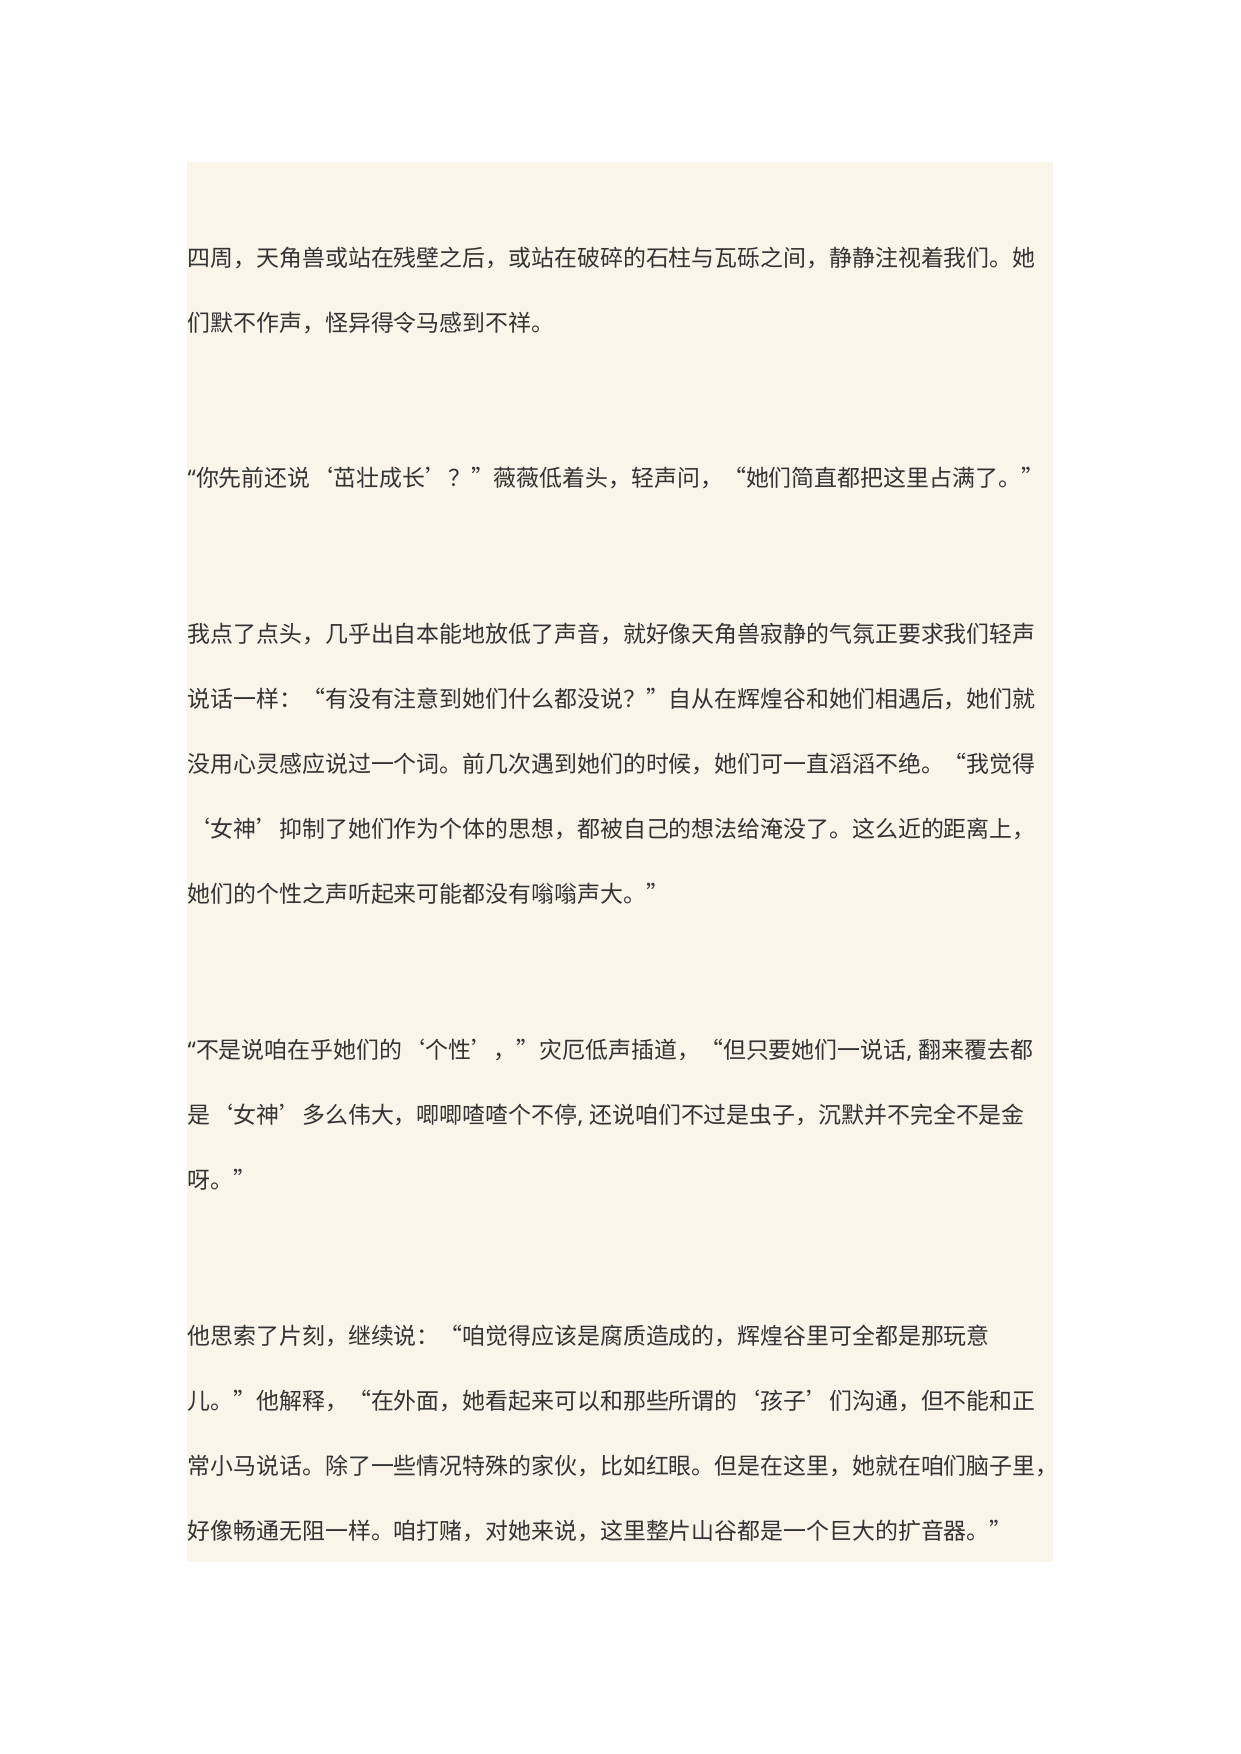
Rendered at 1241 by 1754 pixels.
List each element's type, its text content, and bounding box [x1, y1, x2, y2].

text 他思索了片刻，继续说：“咱觉得应该是腐质造成的，辉煌谷里可全都是那玩意儿。”他解释，“在外面，她看起来可以和那些所谓的‘孩子’们沟通，但不能和正常小马说话。除了一些情况特殊的家伙，比如红眼。但是在这里，她就在咱们脑子里，好像畅通无阻一样。咱打赌，对她来说，这里整片山谷都是一个巨大的扩音器。” [187, 1302, 1053, 1562]
text 我点了点头，几乎出自本能地放低了声音，就好像天角兽寂静的气氛正要求我们轻声说话一样：“有没有注意到她们什么都没说？”自从在辉煌谷和她们相遇后，她们就没用心灵感应说过一个词。前几次遇到她们的时候，她们可一直滔滔不绝。“我觉得‘女神’抑制了她们作为个体的思想，都被自己的想法给淹没了。这么近的距离上，她们的个性之声听起来可能都没有嗡嗡声大。” [187, 600, 1053, 925]
text 四周，天角兽或站在残壁之后，或站在破碎的石柱与瓦砾之间，静静注视着我们。她们默不作声，怪异得令马感到不祥。 [187, 224, 1053, 354]
text “你先前还说‘茁壮成长’？”薇薇低着头，轻声问，“她们简直都把这里占满了。” [187, 444, 1053, 509]
text “不是说咱在乎她们的‘个性’，”灾厄低声插道，“但只要她们一说话, 翻来覆去都是‘女神’多么伟大，唧唧喳喳个不停, 还说咱们不过是虫子，沉默并不完全不是金呀。” [187, 1016, 1053, 1211]
